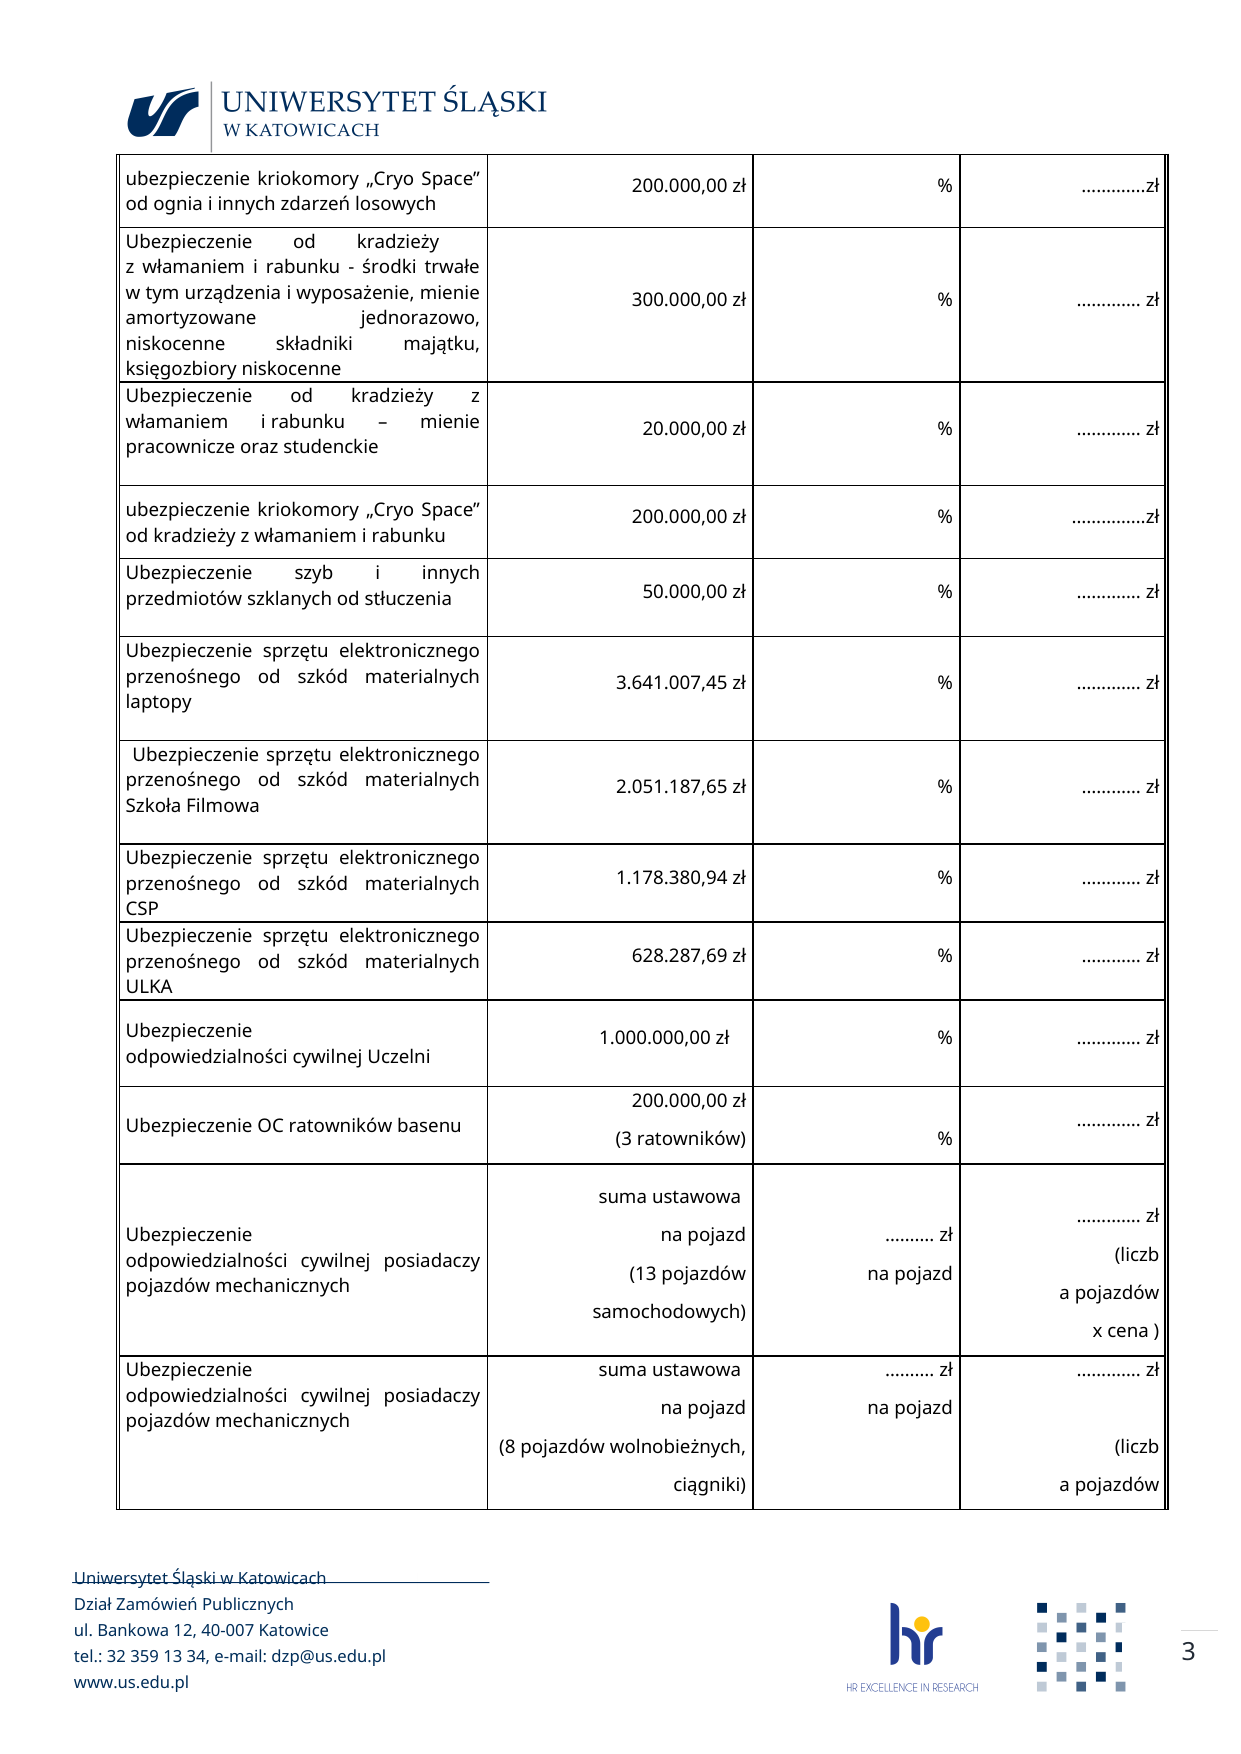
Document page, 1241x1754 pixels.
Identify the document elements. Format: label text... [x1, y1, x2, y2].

table_cell …………. zł [961, 559, 1164, 636]
picture [76, 1573, 82, 1583]
table_cell Ubezpieczenie sprzętu elektronicznego przenośnego od szkód materialnych ULKA [120, 923, 487, 999]
table_cell Ubezpieczenie sprzętu elektronicznego przenośnego od szkód materialnych CSP [120, 845, 487, 921]
table_cell Ubezpieczenie odpowiedzialności cywilnej Uczelni [120, 1001, 487, 1086]
picture [0, 1573, 490, 1591]
table_cell 3.641.007,45 zł [488, 637, 752, 739]
table_cell % [754, 1001, 959, 1086]
table_cell Ubezpieczenie od kradzieży z włamaniem i rabunku – mienie pracownicze oraz studenckie [120, 383, 487, 485]
table_cell …………. zł (liczba pojazdów x cena ) [961, 1165, 1164, 1355]
table_cell Ubezpieczenie odpowiedzialności cywilnej posiadaczy pojazdów mechanicznych [120, 1165, 487, 1355]
picture [778, 1510, 1155, 1721]
table_cell % [754, 559, 959, 636]
table_cell ………… zł [961, 845, 1164, 921]
table_cell 20.000,00 zł [488, 383, 752, 485]
table_cell suma ustawowa na pojazd (8 pojazdów wolnobieżnych, ciągniki) [488, 1357, 752, 1509]
table_cell …………. zł [961, 637, 1164, 739]
table_cell ………. zł na pojazd [754, 1165, 959, 1355]
table_cell % [754, 383, 959, 485]
table_cell % [754, 228, 959, 381]
table_cell ………… zł [961, 923, 1164, 999]
table_cell 1.000.000,00 zł [488, 1001, 752, 1086]
table_cell Ubezpieczenie szyb i innych przedmiotów szklanych od stłuczenia [120, 559, 487, 636]
table_cell ………….zł [961, 155, 1164, 226]
table_cell 2.051.187,65 zł [488, 741, 752, 843]
table_cell ubezpieczenie kriokomory „Cryo Space” od kradzieży z włamaniem i rabunku [120, 486, 487, 558]
table_cell % [754, 741, 959, 843]
table_cell ubezpieczenie kriokomory „Cryo Space” od ognia i innych zdarzeń losowych [120, 155, 487, 226]
table_cell Ubezpieczenie sprzętu elektronicznego przenośnego od szkód materialnych Szkoła Filmowa [120, 741, 487, 843]
table_cell 200.000,00 zł [488, 486, 752, 558]
table_cell 200.000,00 zł (3 ratowników) [488, 1087, 752, 1163]
table_cell % [754, 923, 959, 999]
table_cell Ubezpieczenie OC ratowników basenu [120, 1087, 487, 1163]
table_cell …………. zł [961, 1001, 1164, 1086]
table_cell Ubezpieczenie od kradzieży z włamaniem i rabunku - środki trwałe w tym urządzenia i wyposażenie, mienie amortyzowane jednorazowo, niskocenne składniki majątku, księgozbiory niskocenne [120, 228, 487, 381]
table_cell …………. zł [961, 1087, 1164, 1163]
table_cell % [754, 845, 959, 921]
table_cell ………. zł na pojazd [754, 1357, 959, 1509]
table_cell % [754, 1087, 959, 1163]
table_cell 50.000,00 zł [488, 559, 752, 636]
table_cell …………. zł (liczba pojazdów x cena ) [961, 1357, 1164, 1509]
picture [9, 0, 1241, 188]
table_cell 300.000,00 zł [488, 228, 752, 381]
table_cell % [754, 637, 959, 739]
table_cell ……………zł [961, 486, 1164, 558]
table_cell 200.000,00 zł [488, 155, 752, 226]
table_cell % [754, 155, 959, 226]
table_cell suma ustawowa na pojazd (13 pojazdów samochodowych) [488, 1165, 752, 1355]
table_cell 628.287,69 zł [488, 923, 752, 999]
table_cell 1.178.380,94 zł [488, 845, 752, 921]
table_cell Ubezpieczenie odpowiedzialności cywilnej posiadaczy pojazdów mechanicznych [120, 1357, 487, 1509]
table_cell …………. zł [961, 228, 1164, 381]
table_cell …………. zł [961, 383, 1164, 485]
table_cell Ubezpieczenie sprzętu elektronicznego przenośnego od szkód materialnych laptopy [120, 637, 487, 739]
table_cell % [754, 486, 959, 558]
table_cell ………… zł [961, 741, 1164, 843]
